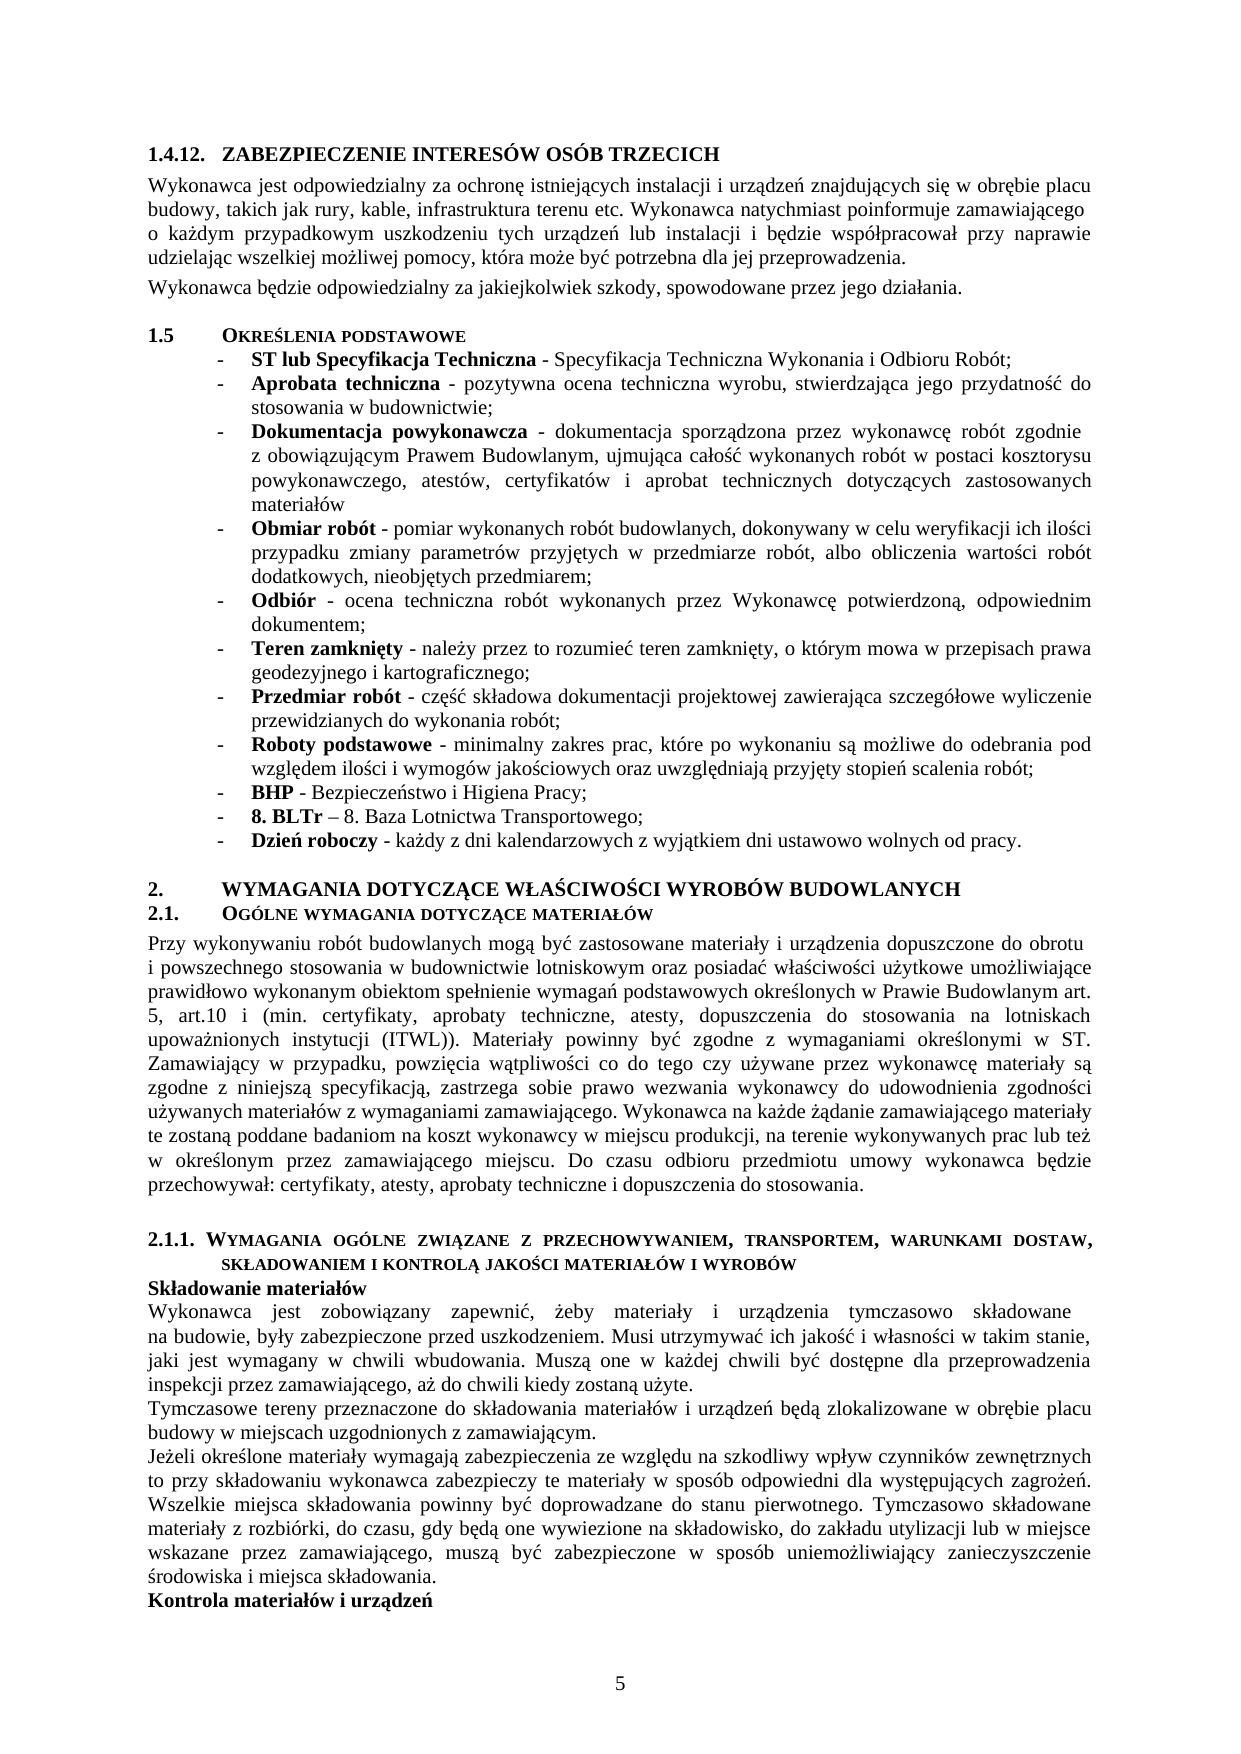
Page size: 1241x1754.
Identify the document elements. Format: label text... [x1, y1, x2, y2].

text Przy wykonywaniu robót budowlanych mogą być zastosowane materiały i urządzenia dopuszczone do obrotu i powszechnego stosowania w budownictwie lotniskowym oraz posiadać właściwości użytkowe umożliwiające prawidłowo wykonanym obiektom spełnienie wymagań podstawowych określonych w Prawie Budowlanym art. 5, art.10 i (min. certyfikaty, aprobaty techniczne, atesty, dopuszczenia do stosowania na lotniskach upoważnionych instytucji (ITWL)). Materiały powinny być zgodne z wymaganiami określonymi w ST. Zamawiający w przypadku, powzięcia wątpliwości co do tego czy używane przez wykonawcę materiały są zgodne z niniejszą specyfikacją, zastrzega sobie prawo wezwania wykonawcy do udowodnienia zgodności używanych materiałów z wymaganiami zamawiającego. Wykonawca na każde żądanie zamawiającego materiały te zostaną poddane badaniom na koszt wykonawcy w miejscu produkcji, na terenie wykonywanych prac lub też w określonym przez zamawiającego miejscu. Do czasu odbioru przedmiotu umowy wykonawca będzie przechowywał: certyfikaty, atesty, aprobaty techniczne i dopuszczenia do stosowania. [148, 931, 1092, 1196]
list ZABEZPIECZENIE INTERESÓW OSÓB TRZECICH [148, 142, 1092, 166]
text Składowanie materiałów [148, 1275, 1092, 1299]
list Przedmiar robót - część składowa dokumentacji projektowej zawierająca szczegółowe wyliczenie przewidzianych do wykonania robót; [217, 684, 1092, 732]
list Dzień roboczy - każdy z dni kalendarzowych z wyjątkiem dni ustawowo wolnych od pracy. [217, 828, 1092, 852]
text Wykonawca jest zobowiązany zapewnić, żeby materiały i urządzenia tymczasowo składowane na budowie, były zabezpieczone przed uszkodzeniem. Musi utrzymywać ich jakość i własności w takim stanie, jaki jest wymagany w chwili wbudowania. Muszą one w każdej chwili być dostępne dla przeprowadzenia inspekcji przez zamawiającego, aż do chwili kiedy zostaną użyte. [148, 1299, 1092, 1396]
list BHP - Bezpieczeństwo i Higiena Pracy; [217, 780, 1092, 804]
list Teren zamknięty - należy przez to rozumieć teren zamknięty, o którym mowa w przepisach prawa geodezyjnego i kartograficznego; [217, 636, 1092, 684]
list WYMAGANIA DOTYCZĄCE WŁAŚCIWOŚCI WYROBÓW BUDOWLANYCH [148, 877, 1092, 901]
text Wykonawca jest odpowiedzialny za ochronę istniejących instalacji i urządzeń znajdujących się w obrębie placu budowy, takich jak rury, kable, infrastruktura terenu etc. Wykonawca natychmiast poinformuje zamawiającego o każdym przypadkowym uszkodzeniu tych urządzeń lub instalacji i będzie współpracował przy naprawie udzielając wszelkiej możliwej pomocy, która może być potrzebna dla jej przeprowadzenia. [148, 172, 1092, 269]
list Obmiar robót - pomiar wykonanych robót budowlanych, dokonywany w celu weryfikacji ich ilości przypadku zmiany parametrów przyjętych w przedmiarze robót, albo obliczenia wartości robót dodatkowych, nieobjętych przedmiarem; [217, 516, 1092, 588]
list Odbiór - ocena techniczna robót wykonanych przez Wykonawcę potwierdzoną, odpowiednim dokumentem; [217, 588, 1092, 636]
text Tymczasowe tereny przeznaczone do składowania materiałów i urządzeń będą zlokalizowane w obrębie placu budowy w miejscach uzgodnionych z zamawiającym. [148, 1396, 1092, 1444]
text Jeżeli określone materiały wymagają zabezpieczenia ze względu na szkodliwy wpływ czynników zewnętrznych to przy składowaniu wykonawca zabezpieczy te materiały w sposób odpowiedni dla występujących zagrożeń. Wszelkie miejsca składowania powinny być doprowadzane do stanu pierwotnego. Tymczasowo składowane materiały z rozbiórki, do czasu, gdy będą one wywiezione na składowisko, do zakładu utylizacji lub w miejsce wskazane przez zamawiającego, muszą być zabezpieczone w sposób uniemożliwiający zanieczyszczenie środowiska i miejsca składowania. [148, 1444, 1092, 1588]
list ST lub Specyfikacja Techniczna - Specyfikacja Techniczna Wykonania i Odbioru Robót; [217, 347, 1092, 371]
list Roboty podstawowe - minimalny zakres prac, które po wykonaniu są możliwe do odebrania pod względem ilości i wymogów jakościowych oraz uwzględniają przyjęty stopień scalenia robót; [217, 732, 1092, 780]
text 2.1. Ogólne wymagania dotyczące materiałów [148, 901, 1092, 925]
text Wykonawca będzie odpowiedzialny za jakiejkolwiek szkody, spowodowane przez jego działania. [148, 275, 1092, 299]
text 1.5 Określenia podstawowe [148, 323, 1092, 347]
list Dokumentacja powykonawcza - dokumentacja sporządzona przez wykonawcę robót zgodnie z obowiązującym Prawem Budowlanym, ujmująca całość wykonanych robót w postaci kosztorysu powykonawczego, atestów, certyfikatów i aprobat technicznych dotyczących zastosowanych materiałów [217, 419, 1092, 516]
list 8. BLTr – 8. Baza Lotnictwa Transportowego; [217, 804, 1092, 828]
text Kontrola materiałów i urządzeń [148, 1588, 1092, 1612]
text 2.1.1. Wymagania ogólne związane z przechowywaniem, transportem, warunkami dostaw, składowaniem i kontrolą jakości materiałów i wyrobów [148, 1227, 1092, 1275]
list Aprobata techniczna - pozytywna ocena techniczna wyrobu, stwierdzająca jego przydatność do stosowania w budownictwie; [217, 371, 1092, 419]
